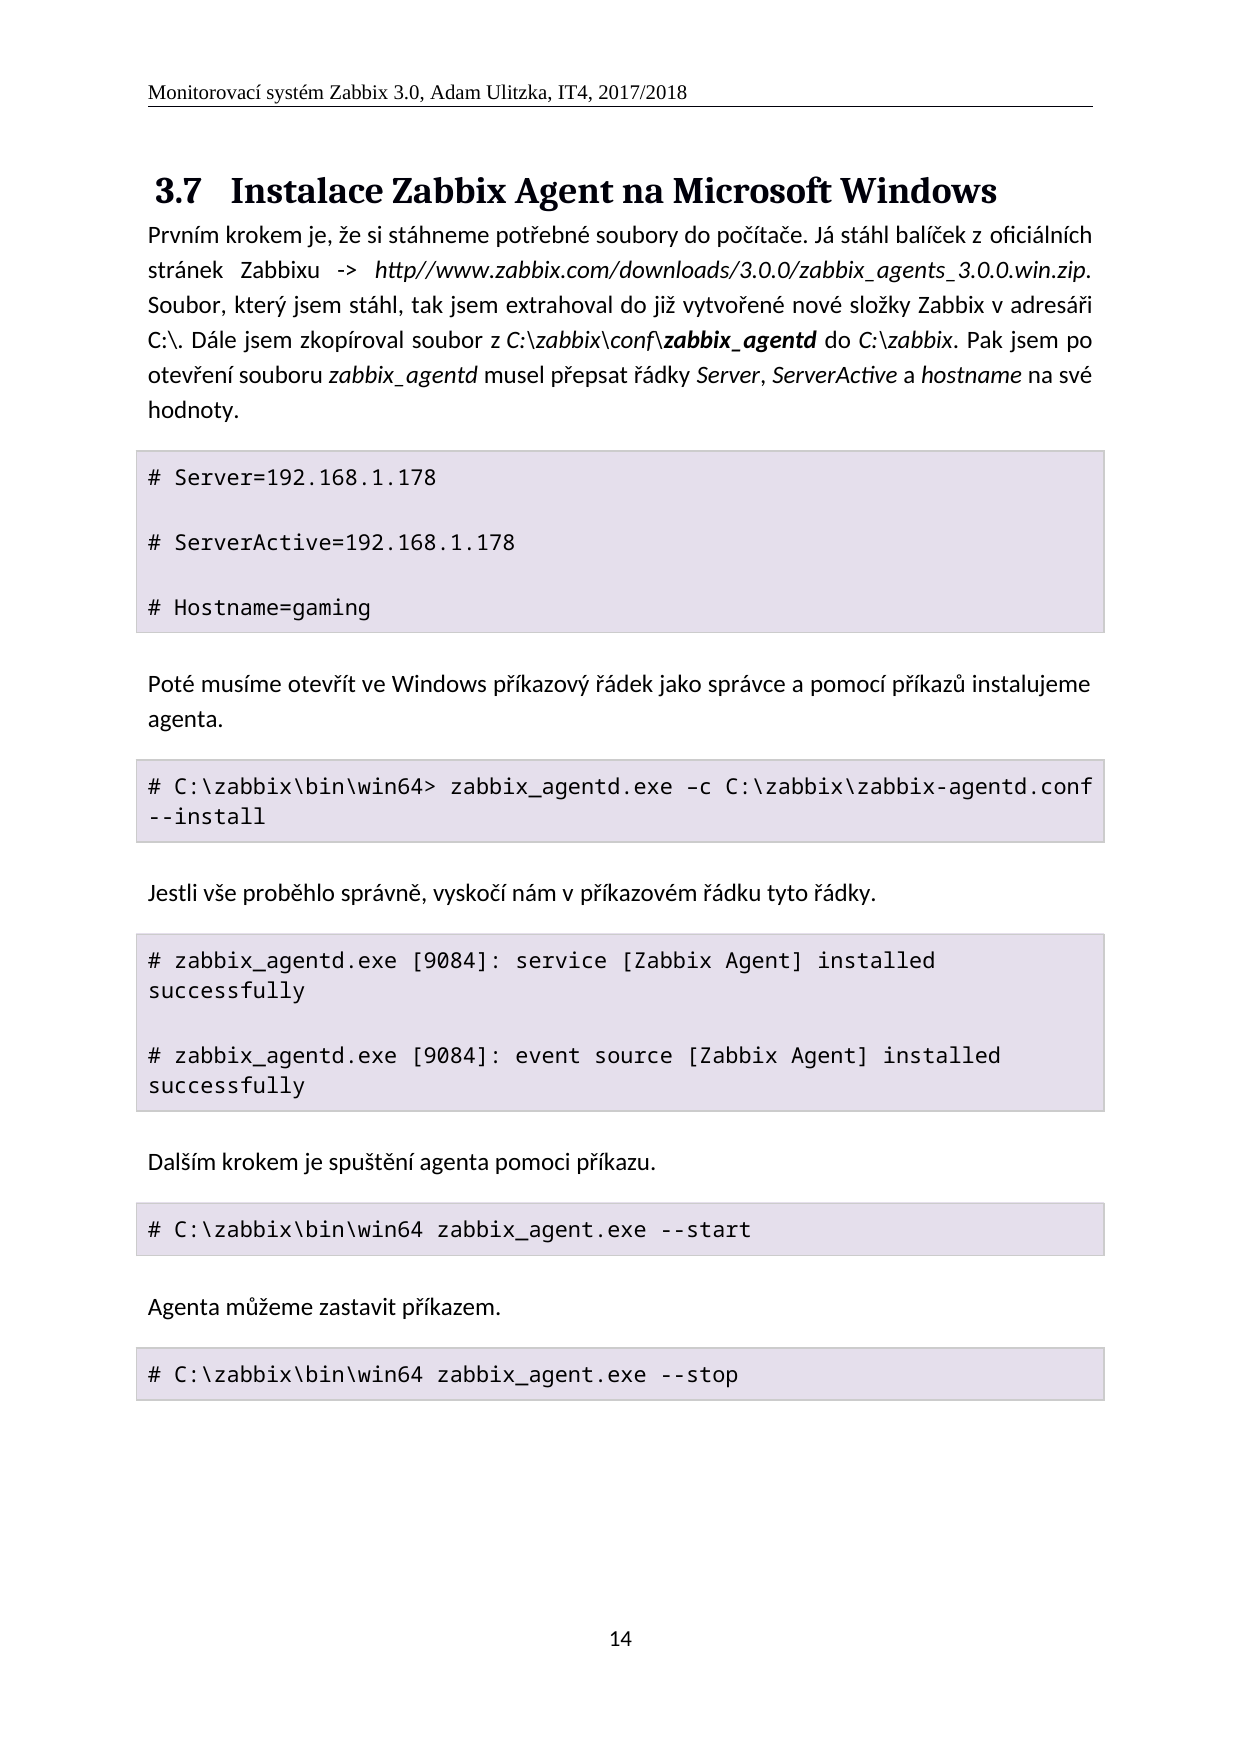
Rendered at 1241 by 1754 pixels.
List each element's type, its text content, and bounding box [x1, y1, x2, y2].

text Jestli vše proběhlo správně, vyskočí nám v příkazovém řádku tyto řádky. [148, 878, 1093, 908]
text # zabbix_agentd.exe [9084]: service [Zabbix Agent] installed successfully [137, 935, 1103, 1005]
text Poté musíme otevřít ve Windows příkazový řádek jako správce a pomocí příkazů instalujeme agenta. [148, 668, 1093, 734]
text Dalším krokem je spuštění agenta pomoci příkazu. [148, 1147, 1093, 1177]
text # zabbix_agentd.exe [9084]: event source [Zabbix Agent] installed successfully [137, 1028, 1103, 1110]
text # Server=192.168.1.178 [137, 452, 1103, 492]
text # ServerActive=192.168.1.178 [137, 515, 1103, 556]
text # C:\zabbix\bin\win64> zabbix_agentd.exe –c C:\zabbix\zabbix-agentd.conf --install [137, 761, 1103, 841]
text Prvním krokem je, že si stáhneme potřebné soubory do počítače. Já stáhl balíček z oficiálních stránek Zabbixu -> http//www.zabbix.com/downloads/3.0.0/zabbix_agents_3.0.0.win.zip. Soubor, který jsem stáhl, tak jsem extrahoval do již vytvořené nové složky Zabbix v adresáři C:\. Dále jsem zkopíroval soubor z C:\zabbix\conf\zabbix_agentd do C:\zabbix. Pak jsem po otevření souboru zabbix_agentd musel přepsat řádky Server, ServerActive a hostname na své hodnoty. [148, 219, 1093, 424]
text Agenta můžeme zastavit příkazem. [148, 1291, 1093, 1322]
subtitle Instalace Zabbix Agent na Microsoft Windows [155, 169, 1093, 213]
text # Hostname=gaming [137, 579, 1103, 632]
text # C:\zabbix\bin\win64 zabbix_agent.exe --stop [137, 1349, 1103, 1399]
text # C:\zabbix\bin\win64 zabbix_agent.exe --start [137, 1204, 1103, 1255]
